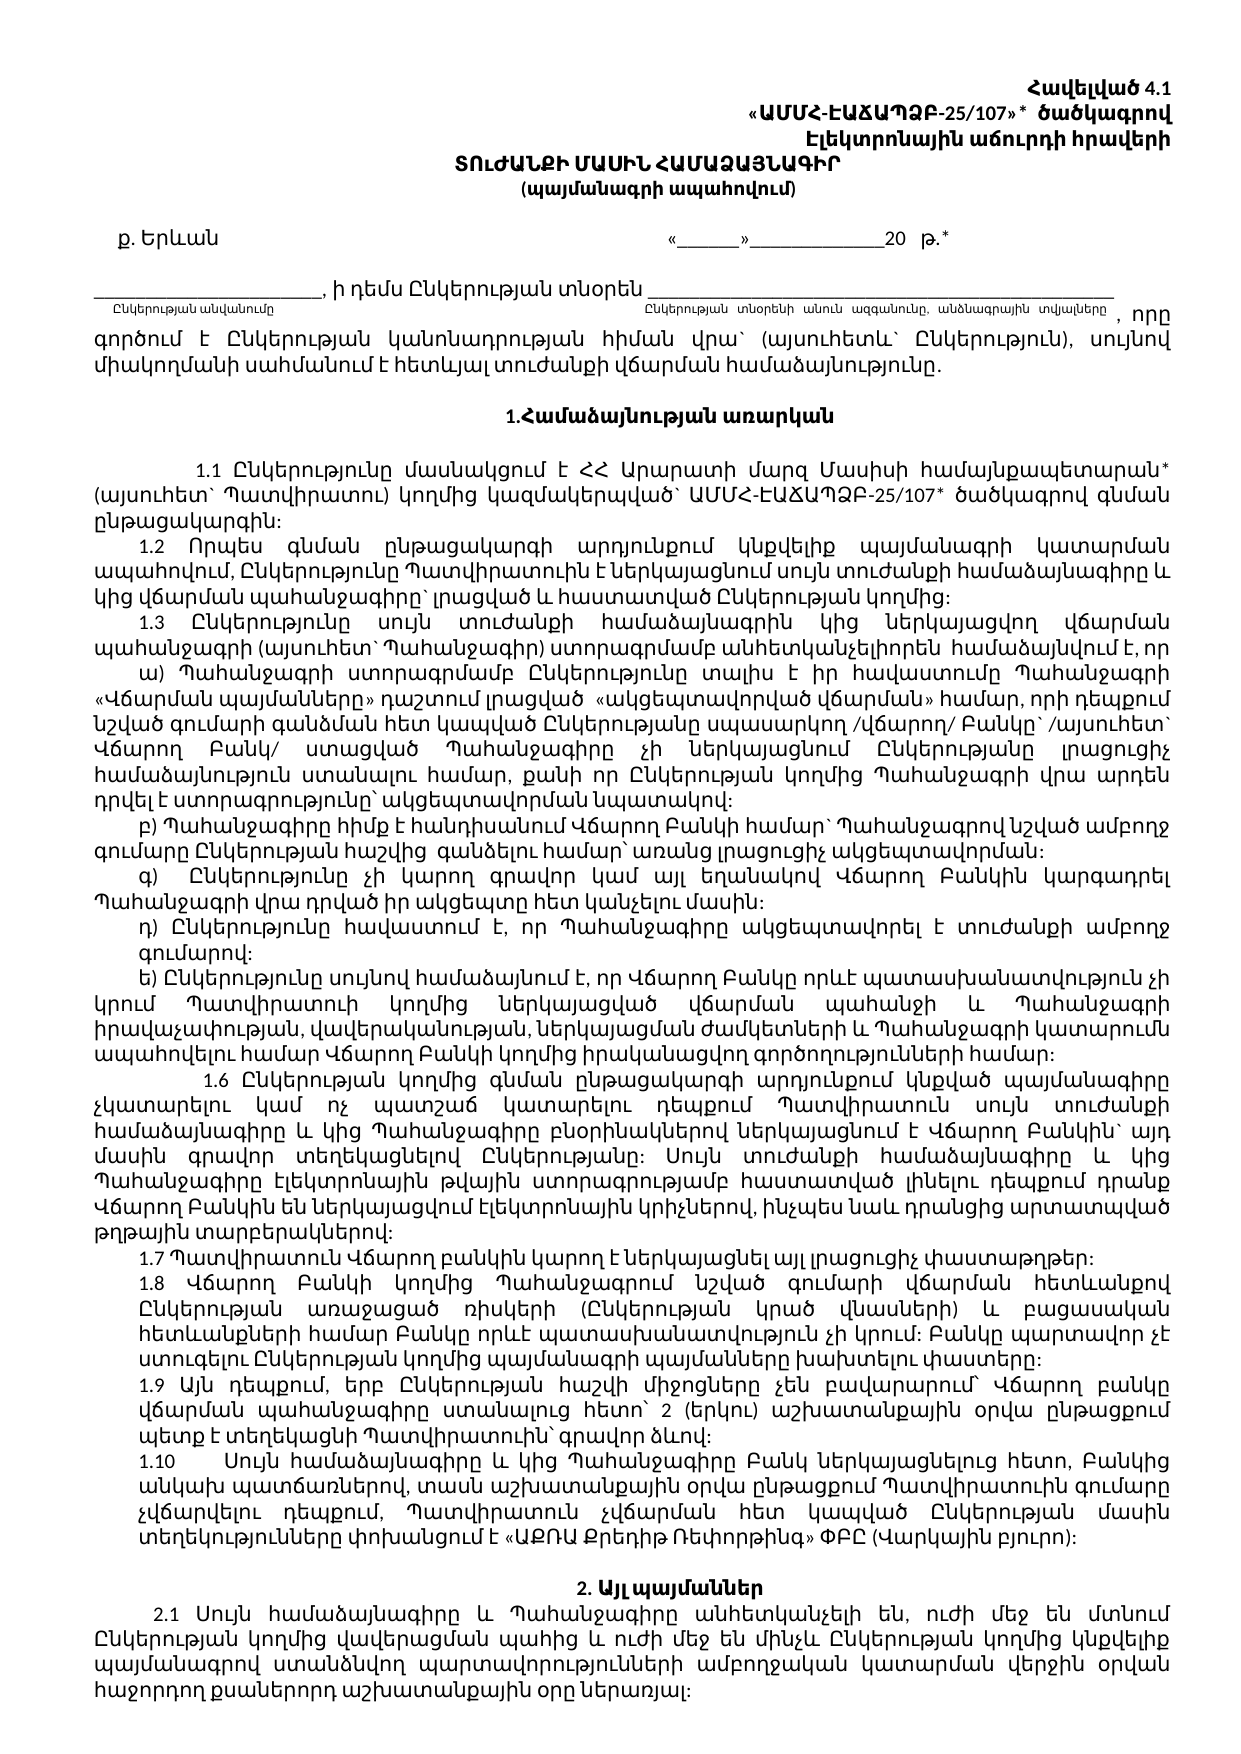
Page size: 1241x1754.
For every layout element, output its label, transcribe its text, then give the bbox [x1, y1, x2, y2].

text Հավելված 4.1 [94, 75, 1171, 100]
text 2. Այլ պայմաններ [169, 1575, 1171, 1601]
text 1.10 Սույն համաձայնագիրը և կից Պահանջագիրը Բանկ ներկայացնելուց հետո, Բանկից անկախ պատճառներով, տասն աշխատանքային օրվա ընթացքում Պատվիրատուին գումարը չվճարվելու դեպքում, Պատվիրատուն չվճարման հետ կապված Ընկերության մասին տեղեկությունները փոխանցում է «ԱՔՌԱ Քրեդիթ Ռեփորթինգ» ՓԲԸ (Վարկային բյուրո): [138, 1448, 1171, 1550]
text 2.1 Սույն համաձայնագիրը և Պահանջագիրը անհետկանչելի են, ուժի մեջ են մտնում Ընկերության կողմից վավերացման պահից և ուժի մեջ են մինչև Ընկերության կողմից կնքվելիք պայմանագրով ստանձնվող պարտավորությունների ամբողջական կատարման վերջին օրվան հաջորդող քսաներորդ աշխատանքային օրը ներառյալ: [94, 1601, 1171, 1702]
text «ԱՄՄՀ-ԷԱՃԱՊՁԲ-25/107»* ծածկագրով [94, 100, 1171, 126]
text 1.Համաձայնության առարկան [169, 403, 1171, 428]
text ե) Ընկերությունը սույնով համաձայնում է, որ Վճարող Բանկը որևէ պատասխանատվություն չի կրում Պատվիրատուի կողմից ներկայացված վճարման պահանջի և Պահանջագրի իրավաչափության, վավերականության, ներկայացման ժամկետների և Պահանջագրի կատարումն ապահովելու համար Վճարող Բանկի կողմից իրականացվող գործողությունների համար: [94, 965, 1171, 1067]
text 1.3 Ընկերությունը սույն տուժանքի համաձայնագրին կից ներկայացվող վճարման պահանջագրի (այսուհետ` Պահանջագիր) ստորագրմամբ անհետկանչելիորեն համաձայնվում է, որ [94, 609, 1171, 660]
text (պայմանագրի ապահովում) [94, 177, 1171, 199]
text 1.1 Ընկերությունը մասնակցում է ՀՀ Արարատի մարզ Մասիսի համայնքապետարան* (այսուհետ` Պատվիրատու) կողմից կազմակերպված` ԱՄՄՀ-ԷԱՃԱՊՁԲ-25/107* ծածկագրով գնման ընթացակարգին: [94, 457, 1171, 533]
text Էլեկտրոնային աճուրդի հրավերի [94, 126, 1171, 151]
text գ) Ընկերությունը չի կարող գրավոր կամ այլ եղանակով Վճարող Բանկին կարգադրել Պահանջագրի վրա դրված իր ակցեպտը հետ կանչելու մասին: [94, 864, 1171, 914]
text ______________________, ի դեմս Ընկերության տնօրեն _____________________________________________ [94, 276, 1171, 301]
text 1.2 Որպես գնման ընթացակարգի արդյունքում կնքվելիք պայմանագրի կատարման ապահովում, Ընկերությունը Պատվիրատուին է ներկայացնում սույն տուժանքի համաձայնագիրը և կից վճարման պահանջագիրը` լրացված և հաստատված Ընկերության կողմից: [94, 533, 1171, 609]
text 1.9 Այն դեպքում, երբ Ընկերության հաշվի միջոցները չեն բավարարում՝ Վճարող բանկը վճարման պահանջագիրը ստանալուց հետո՝ 2 (երկու) աշխատանքային օրվա ընթացքում պետք է տեղեկացնի Պատվիրատուին՝ գրավոր ձևով: [138, 1372, 1171, 1448]
text 1.6 Ընկերության կողմից գնման ընթացակարգի արդյունքում կնքված պայմանագիրը չկատարելու կամ ոչ պատշաճ կատարելու դեպքում Պատվիրատուն սույն տուժանքի համաձայնագիրը և կից Պահանջագիրը բնօրինակներով ներկայացնում է Վճարող Բանկին` այդ մասին գրավոր տեղեկացնելով Ընկերությանը: Սույն տուժանքի համաձայնագիրը և կից Պահանջագիրը էլեկտրոնային թվային ստորագրությամբ հաստատված լինելու դեպքում դրանք Վճարող Բանկին են ներկայացվում էլեկտրոնային կրիչներով, ինչպես նաև դրանցից արտատպված թղթային տարբերակներով: [94, 1067, 1171, 1245]
text ա) Պահանջագրի ստորագրմամբ Ընկերությունը տալիս է իր հավաստումը Պահանջագրի «Վճարման պայմանները» դաշտում լրացված «ակցեպտավորված վճարման» համար, որի դեպքում նշված գումարի գանձման հետ կապված Ընկերությանը սպասարկող /վճարող/ Բանկը` /այսուհետ` Վճարող Բանկ/ ստացված Պահանջագիրը չի ներկայացնում Ընկերությանը լրացուցիչ համաձայնություն ստանալու համար, քանի որ Ընկերության կողմից Պահանջագրի վրա արդեն դրվել է ստորագրությունը՝ ակցեպտավորման նպատակով: [94, 660, 1171, 813]
text ՏՈւԺԱՆՔԻ ՄԱՍԻՆ ՀԱՄԱՁԱՅՆԱԳԻՐ [94, 151, 1171, 177]
text ք. Երևան «______»_____________20 թ.* [94, 225, 1171, 250]
text 1.7 Պատվիրատուն Վճարող բանկին կարող է ներկայացնել այլ լրացուցիչ փաստաթղթեր: [138, 1245, 1171, 1270]
text դ) Ընկերությունը հավաստում է, որ Պահանջագիրը ակցեպտավորել է տուժանքի ամբողջ գումարով: [138, 914, 1171, 965]
text Ընկերության անվանումը Ընկերության տնօրենի անուն ազգանունը, անձնագրային տվյալները , որը գործում է Ընկերության կանոնադրության հիման վրա` (այսուհետև` Ընկերություն), սույնով միակողմանի սահմանում է հետևյալ տուժանքի վճարման համաձայնությունը. [94, 301, 1171, 377]
text բ) Պահանջագիրը հիմք է հանդիսանում Վճարող Բանկի համար` Պահանջագրով նշված ամբողջ գումարը Ընկերության հաշվից գանձելու համար՝ առանց լրացուցիչ ակցեպտավորման: [94, 813, 1171, 864]
text 1.8 Վճարող Բանկի կողմից Պահանջագրում նշված գումարի վճարման հետևանքով Ընկերության առաջացած ռիսկերի (Ընկերության կրած վնասների) և բացասական հետևանքների համար Բանկը որևէ պատասխանատվություն չի կրում: Բանկը պարտավոր չէ ստուգելու Ընկերության կողմից պայմանագրի պայմանները խախտելու փաստերը: [138, 1270, 1171, 1372]
